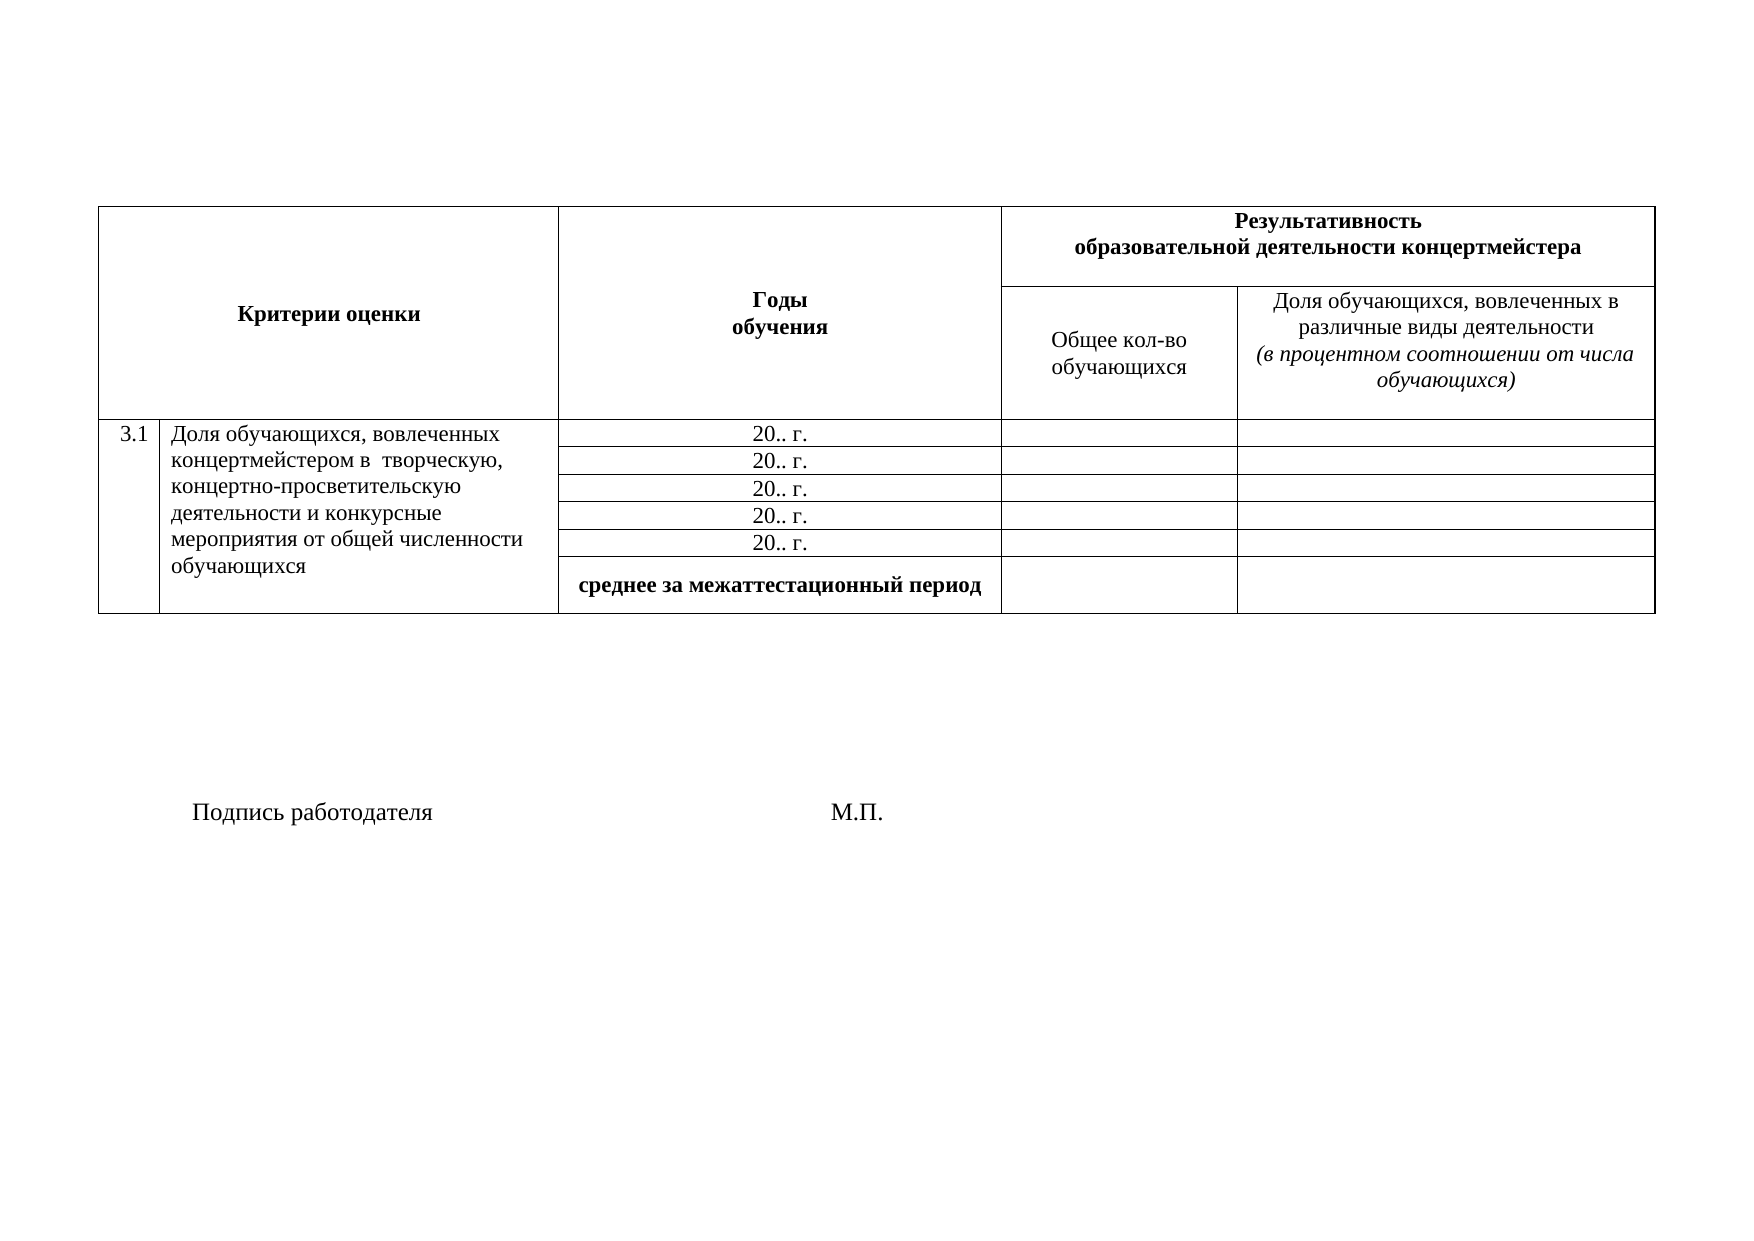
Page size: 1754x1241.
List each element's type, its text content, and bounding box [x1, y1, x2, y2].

table_header Результативность образовательной деятельности концертмейстера [1002, 207, 1654, 286]
table_cell [1238, 447, 1654, 474]
table_cell [1002, 447, 1237, 474]
table_header Критерии оценки [99, 207, 558, 419]
table_cell 20.. г. [559, 420, 1001, 446]
table_cell [1238, 475, 1654, 501]
table_cell [1002, 530, 1237, 556]
table_cell 3.1 [99, 420, 159, 613]
table_cell 20.. г. [559, 502, 1001, 528]
table_cell [1238, 420, 1654, 446]
table_cell Общее кол-во обучающихся [1002, 287, 1237, 419]
table_cell Доля обучающихся, вовлеченных концертмейстером в творческую, концертно-просветительскую деятельности и конкурсные мероприятия от общей численности обучающихся [160, 420, 558, 613]
table_cell [1238, 557, 1654, 613]
table_cell [1238, 502, 1654, 528]
table_cell 20.. г. [559, 447, 1001, 474]
table_cell Доля обучающихся, вовлеченных в различные виды деятельности (в процентном соотношении от числа обучающихся) [1238, 287, 1654, 419]
table_cell среднее за межаттестационный период [559, 557, 1001, 613]
table_cell [1002, 502, 1237, 528]
table_cell [1002, 475, 1237, 501]
table_cell [1002, 557, 1237, 613]
table_cell [1002, 420, 1237, 446]
text Подпись работодателя М.П. [118, 797, 1636, 826]
table_header Годы обучения [559, 207, 1001, 419]
table_cell 20.. г. [559, 530, 1001, 556]
table_cell 20.. г. [559, 475, 1001, 501]
table_cell [1238, 530, 1654, 556]
